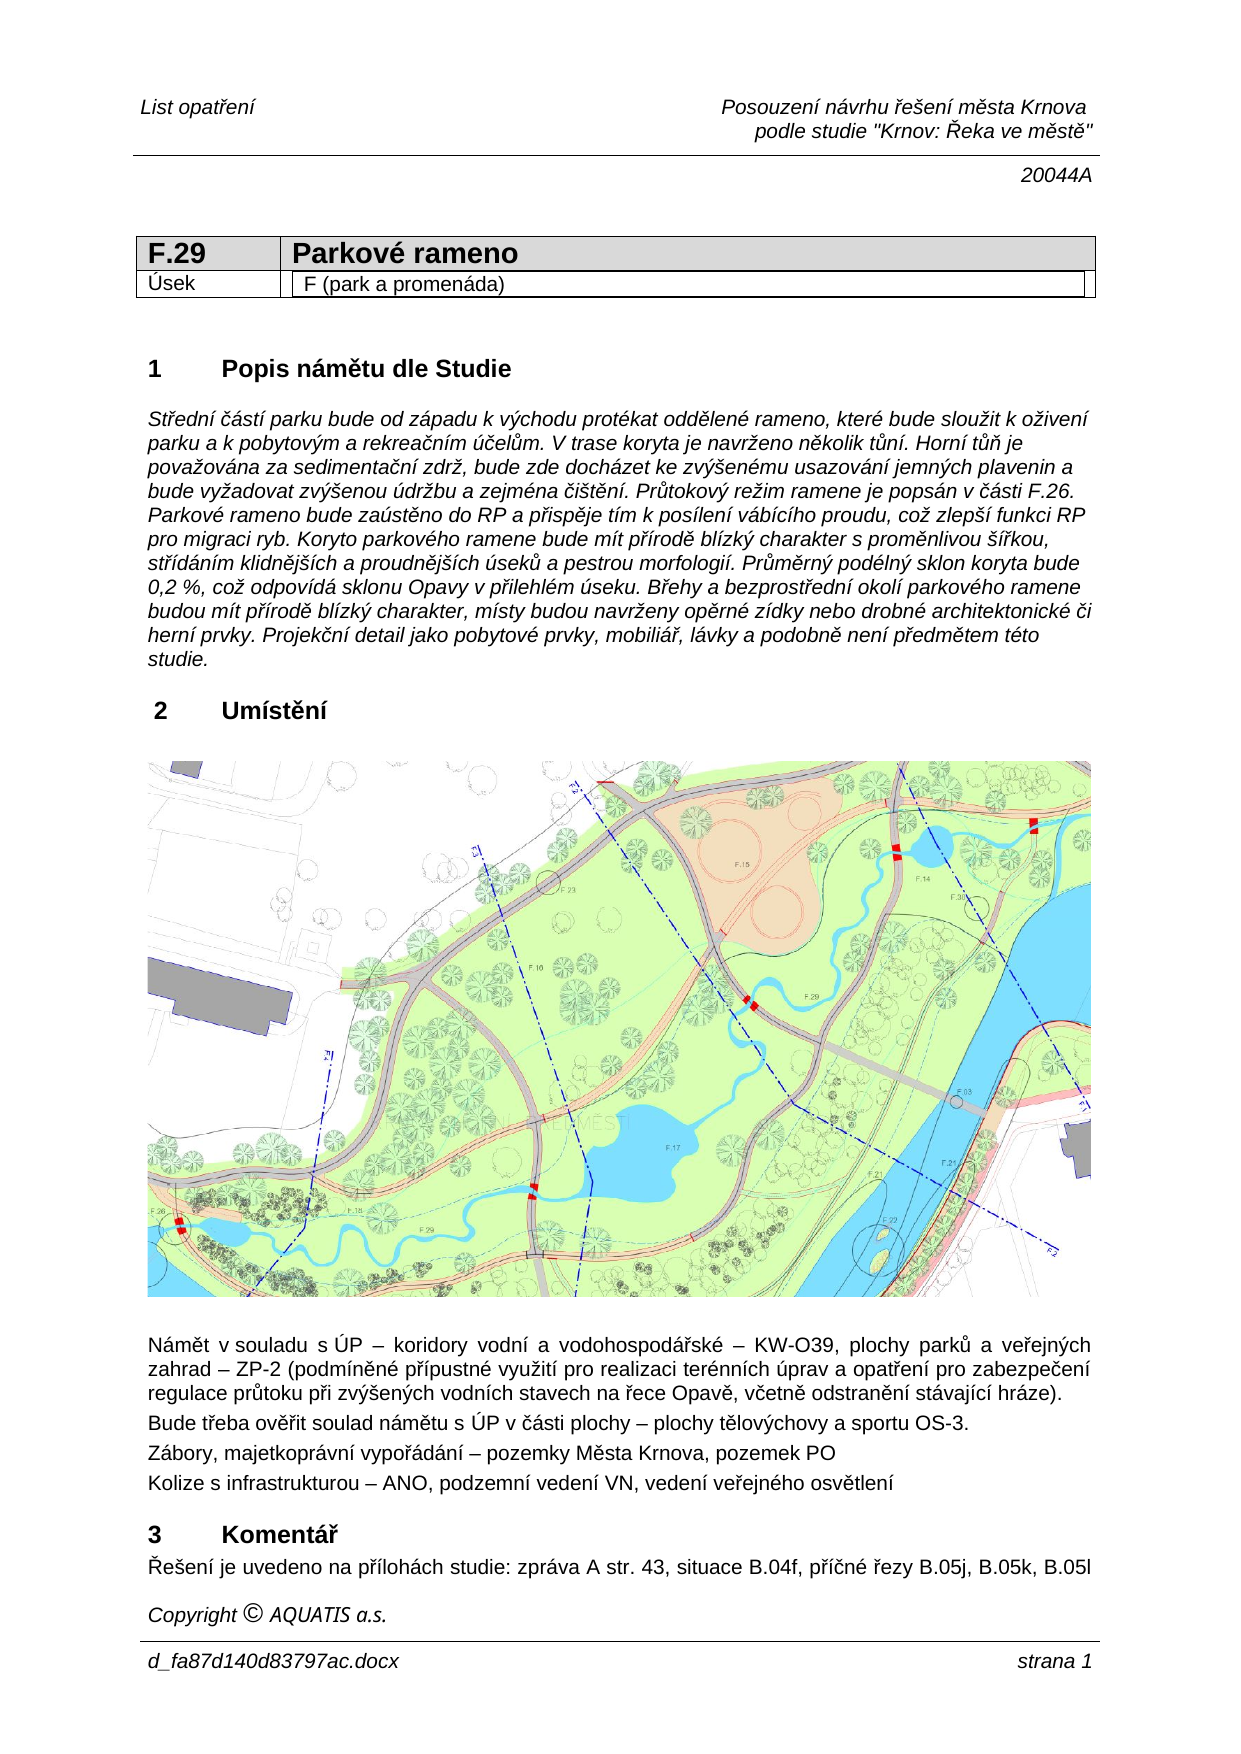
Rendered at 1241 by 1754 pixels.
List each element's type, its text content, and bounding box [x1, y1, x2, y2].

text 1 Popis námětu dle Studie [148, 353, 1092, 382]
text 3 Komentář [148, 1520, 1092, 1549]
text Námět v souladu s ÚP – koridory vodní a vodohospodářské – KW-O39, plochy parků a veřejných zahrad – ZP-2 (podmíněné přípustné využití pro realizaci terénních úprav a opatření pro zabezpečení regulace průtoku při zvýšených vodních stavech na řece Opavě, včetně odstranění stávající hráze). [148, 1333, 1092, 1404]
text Střední částí parku bude od západu k východu protékat oddělené rameno, které bude sloužit k oživení parku a k pobytovým a rekreačním účelům. V trase koryta je navrženo několik tůní. Horní tůň je považována za sedimentační zdrž, bude zde docházet ke zvýšenému usazování jemných plavenin a bude vyžadovat zvýšenou údržbu a zejména čištění. Průtokový režim ramene je popsán v části F.26. Parkové rameno bude zaústěno do RP a přispěje tím k posílení vábícího proudu, což zlepší funkci RP pro migraci ryb. Koryto parkového ramene bude mít přírodě blízký charakter s proměnlivou šířkou, střídáním klidnějších a proudnějších úseků a pestrou morfologií. Průměrný podélný sklon koryta bude 0,2 %, což odpovídá sklonu Opavy v přilehlém úseku. Břehy a bezprostřední okolí parkového ramene budou mít přírodě blízký charakter, místy budou navrženy opěrné zídky nebo drobné architektonické či herní prvky. Projekční detail jako pobytové prvky, mobiliář, lávky a podobně není předmětem této studie. [148, 407, 1092, 671]
text Bude třeba ověřit soulad námětu s ÚP v části plochy – plochy tělovýchovy a sportu OS-3. [148, 1411, 1092, 1435]
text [148, 1555, 1092, 1579]
table_cell [1085, 271, 1095, 297]
table_header Parkové rameno [281, 237, 1095, 270]
text Kolize s infrastrukturou – ANO, podzemní vedení VN, vedení veřejného osvětlení [148, 1471, 1092, 1495]
picture [147, 761, 1091, 1297]
table_cell Úsek [137, 271, 280, 297]
table_header F.29 [137, 237, 280, 270]
table_cell [281, 271, 292, 297]
text Zábory, majetkoprávní vypořádání – pozemky Města Krnova, pozemek PO [148, 1441, 1092, 1465]
text 2 Umístění [148, 696, 1092, 724]
table_cell [293, 272, 1084, 296]
